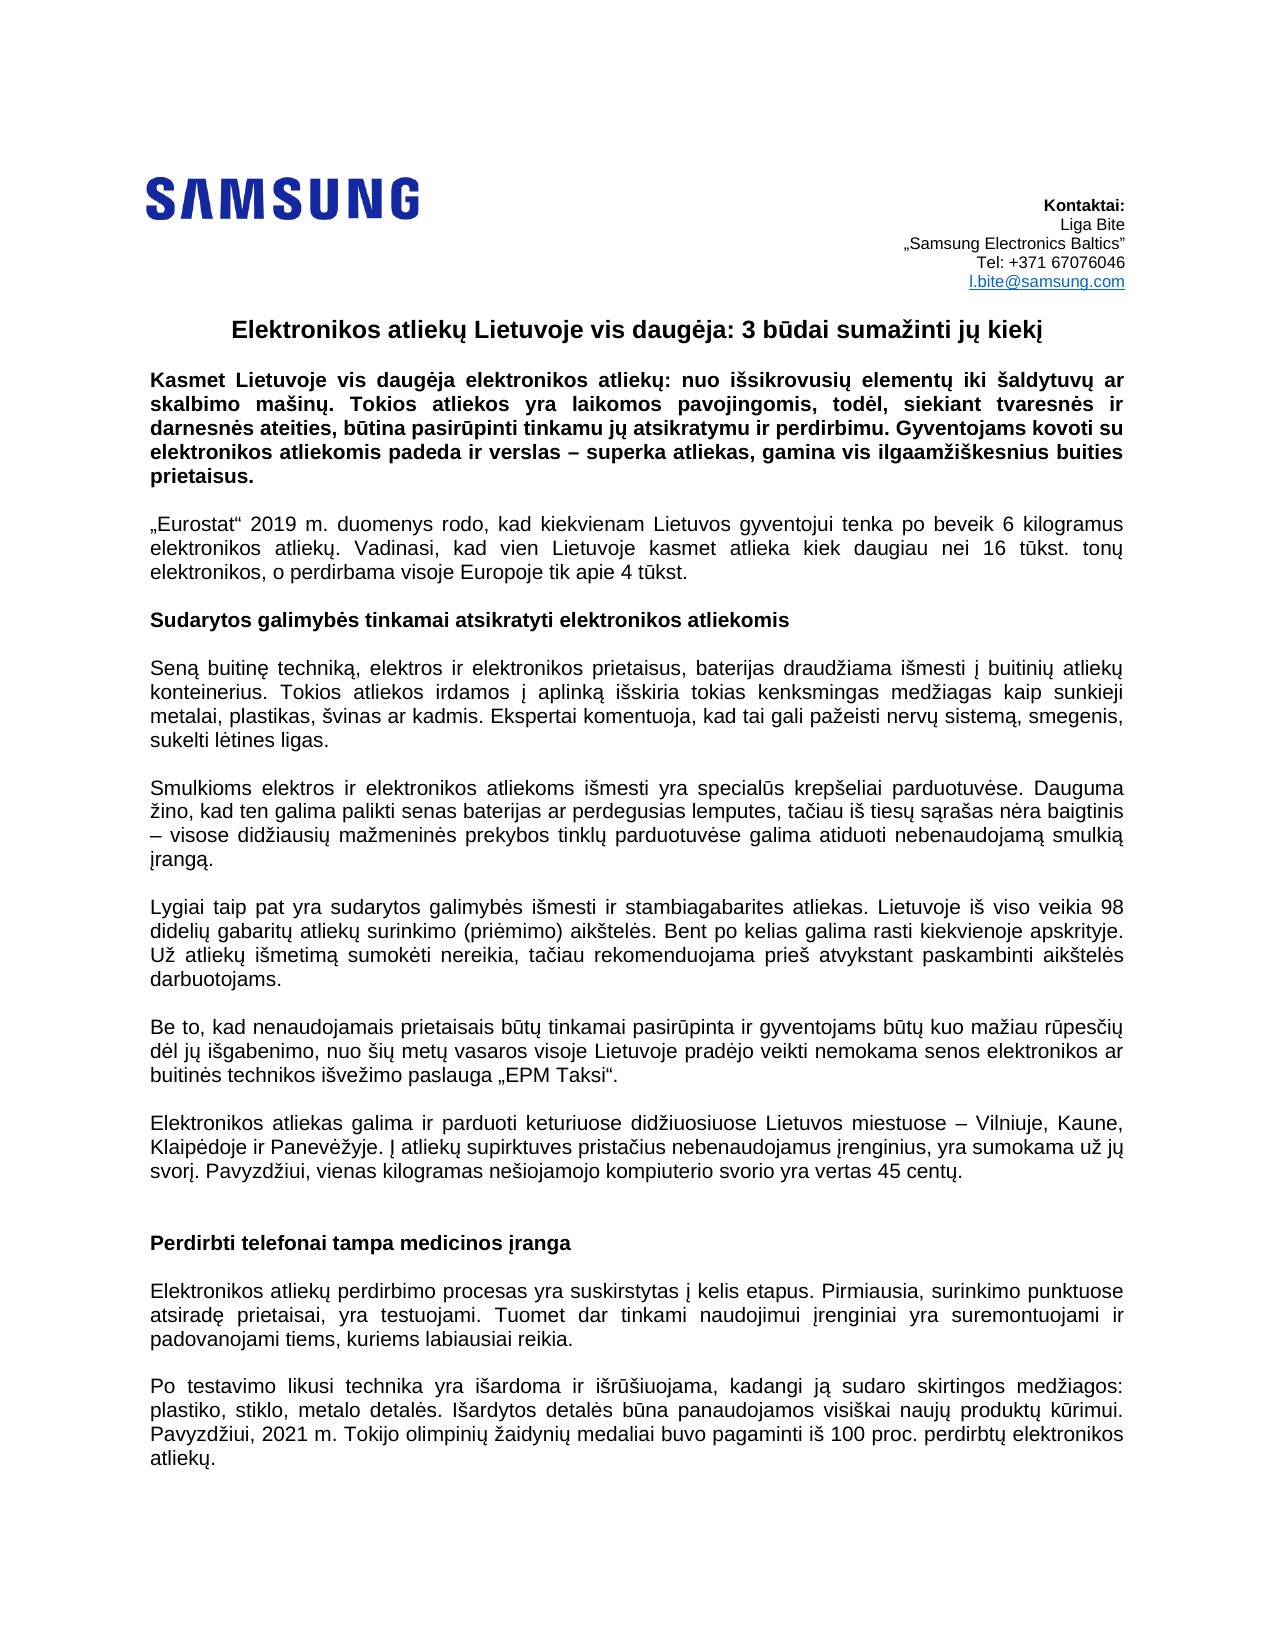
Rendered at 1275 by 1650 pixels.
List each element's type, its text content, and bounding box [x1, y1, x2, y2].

text Elektronikos atliekas galima ir parduoti keturiuose didžiuosiuose Lietuvos miestuose – Vilniuje, Kaune, Klaipėdoje ir Panevėžyje. Į atliekų supirktuves pristačius nebenaudojamus įrenginius, yra sumokama už jų svorį. Pavyzdžiui, vienas kilogramas nešiojamojo kompiuterio svorio yra vertas 45 centų. [150, 1111, 1125, 1183]
text Kontaktai: [419, 196, 1125, 215]
text Smulkioms elektros ir elektronikos atliekoms išmesti yra specialūs krepšeliai parduotuvėse. Dauguma žino, kad ten galima palikti senas baterijas ar perdegusias lemputes, tačiau iš tiesų sąrašas nėra baigtinis – visose didžiausių mažmeninės prekybos tinklų parduotuvėse galima atiduoti nebenaudojamą smulkią įrangą. [150, 775, 1125, 871]
text Be to, kad nenaudojamais prietaisais būtų tinkamai pasirūpinta ir gyventojams būtų kuo mažiau rūpesčių dėl jų išgabenimo, nuo šių metų vasaros visoje Lietuvoje pradėjo veikti nemokama senos elektronikos ar buitinės technikos išvežimo paslauga „EPM Taksi“. [150, 1015, 1125, 1087]
text Lygiai taip pat yra sudarytos galimybės išmesti ir stambiagabarites atliekas. Lietuvoje iš viso veikia 98 didelių gabaritų atliekų surinkimo (priėmimo) aikštelės. Bent po kelias galima rasti kiekvienoje apskrityje. Už atliekų išmetimą sumokėti nereikia, tačiau rekomenduojama prieš atvykstant paskambinti aikštelės darbuotojams. [150, 895, 1125, 991]
text Tel: +371 67076046 [150, 253, 1125, 272]
text Kasmet Lietuvoje vis daugėja elektronikos atliekų: nuo išsikrovusių elementų iki šaldytuvų ar skalbimo mašinų. Tokios atliekos yra laikomos pavojingomis, todėl, siekiant tvaresnės ir darnesnės ateities, būtina pasirūpinti tinkamu jų atsikratymu ir perdirbimu. Gyventojams kovoti su elektronikos atliekomis padeda ir verslas – superka atliekas, gamina vis ilgaamžiškesnius buities prietaisus. [150, 368, 1125, 488]
text „Eurostat“ 2019 m. duomenys rodo, kad kiekvienam Lietuvos gyventojui tenka po beveik 6 kilogramus elektronikos atliekų. Vadinasi, kad vien Lietuvoje kasmet atlieka kiek daugiau nei 16 tūkst. tonų elektronikos, o perdirbama visoje Europoje tik apie 4 tūkst. [150, 512, 1125, 584]
text „Samsung Electronics Baltics” [150, 234, 1125, 253]
text Liga Bite [150, 215, 1125, 234]
text Seną buitinę techniką, elektros ir elektronikos prietaisus, baterijas draudžiama išmesti į buitinių atliekų konteinerius. Tokios atliekos irdamos į aplinką išskiria tokias kenksmingas medžiagas kaip sunkieji metalai, plastikas, švinas ar kadmis. Ekspertai komentuoja, kad tai gali pažeisti nervų sistemą, smegenis, sukelti lėtines ligas. [150, 656, 1125, 751]
text Perdirbti telefonai tampa medicinos įranga [150, 1231, 1125, 1254]
text Elektronikos atliekų Lietuvoje vis daugėja: 3 būdai sumažinti jų kiekį [150, 315, 1125, 344]
text Po testavimo likusi technika yra išardoma ir išrūšiuojama, kadangi ją sudaro skirtingos medžiagos: plastiko, stiklo, metalo detalės. Išardytos detalės būna panaudojamos visiškai naujų produktų kūrimui. Pavyzdžiui, 2021 m. Tokijo olimpinių žaidynių medaliai buvo pagaminti iš 100 proc. perdirbtų elektronikos atliekų. [150, 1374, 1125, 1470]
text Elektronikos atliekų perdirbimo procesas yra suskirstytas į kelis etapus. Pirmiausia, surinkimo punktuose atsiradę prietaisai, yra testuojami. Tuomet dar tinkami naudojimui įrenginiai yra suremontuojami ir padovanojami tiems, kuriems labiausiai reikia. [150, 1278, 1125, 1350]
text l.bite@samsung.com [150, 272, 1125, 291]
picture [146, 177, 419, 220]
text Sudarytos galimybės tinkamai atsikratyti elektronikos atliekomis [150, 608, 1125, 632]
